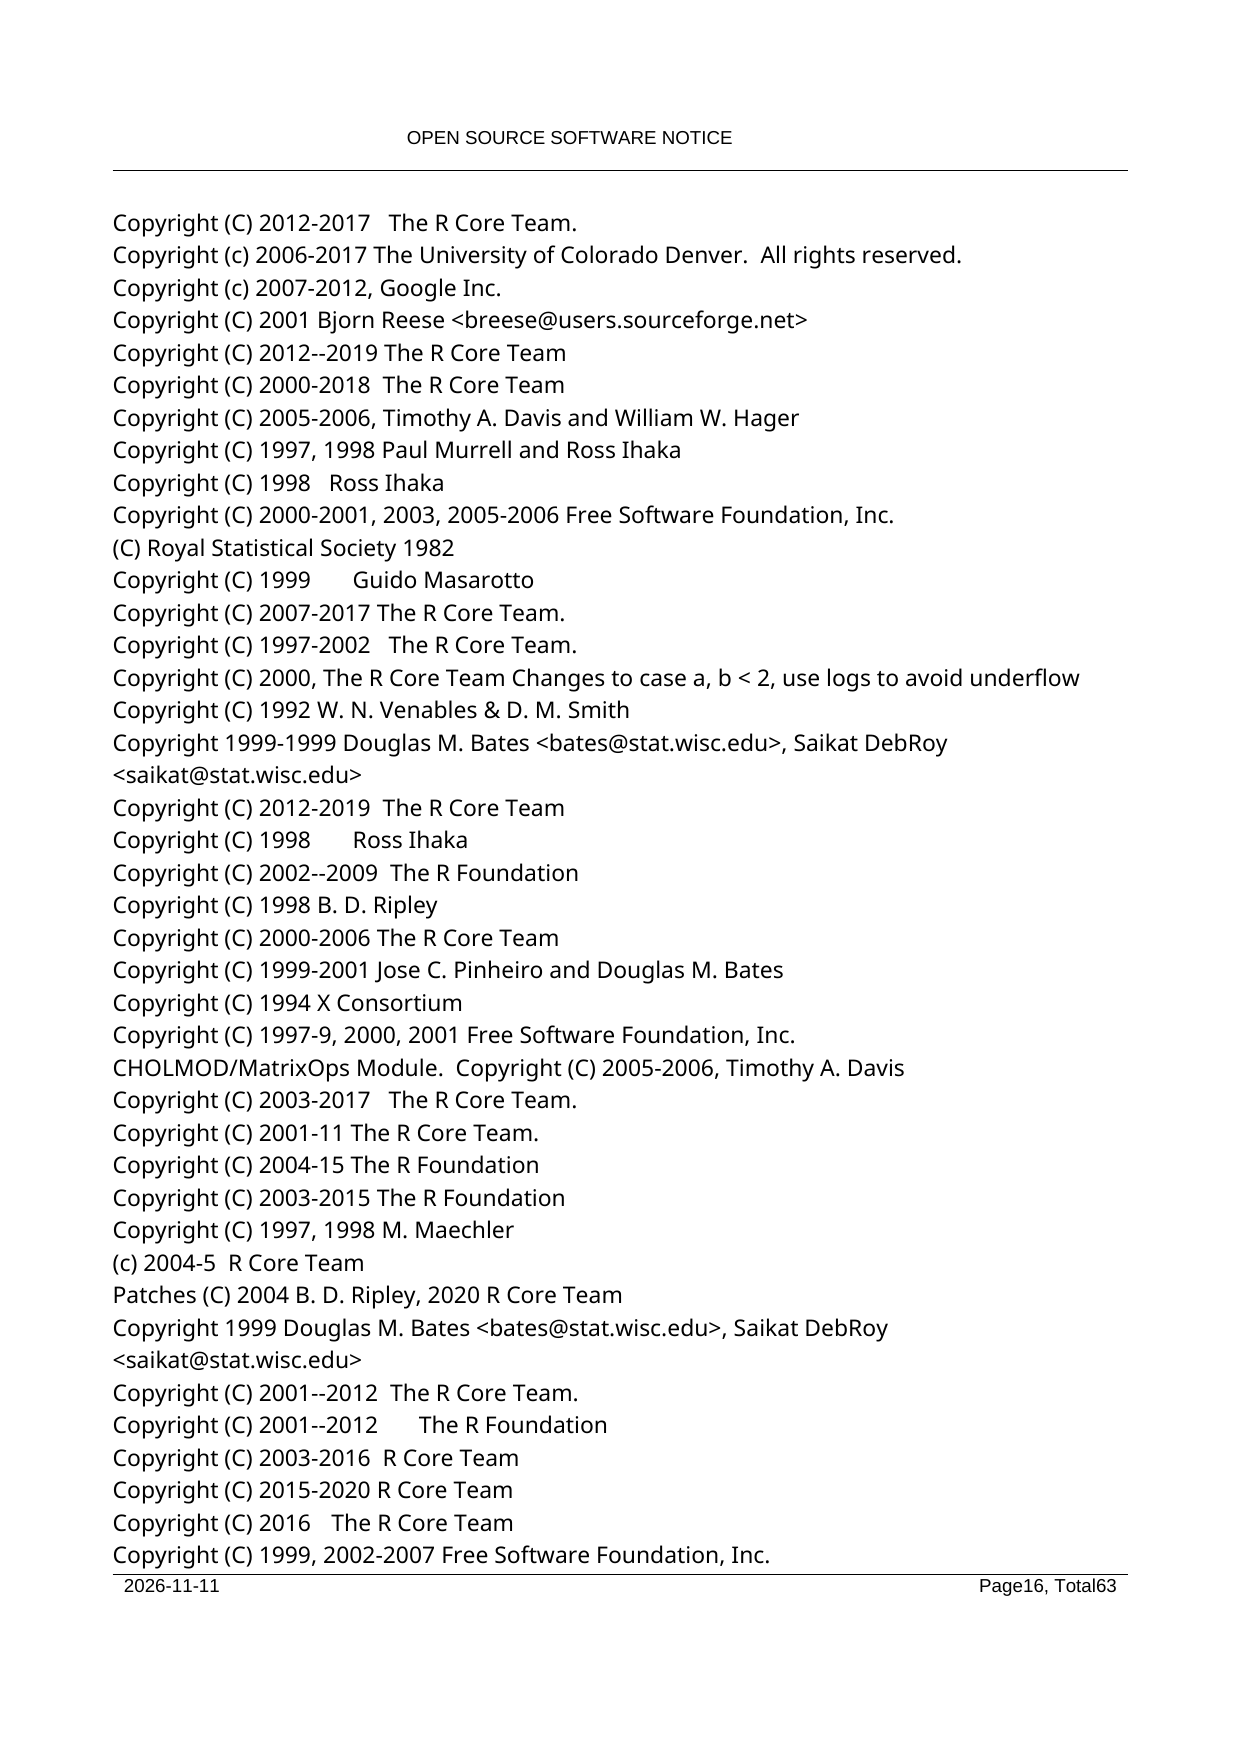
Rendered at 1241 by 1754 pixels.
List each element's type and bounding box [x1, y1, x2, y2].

text [112, 206, 1128, 1571]
